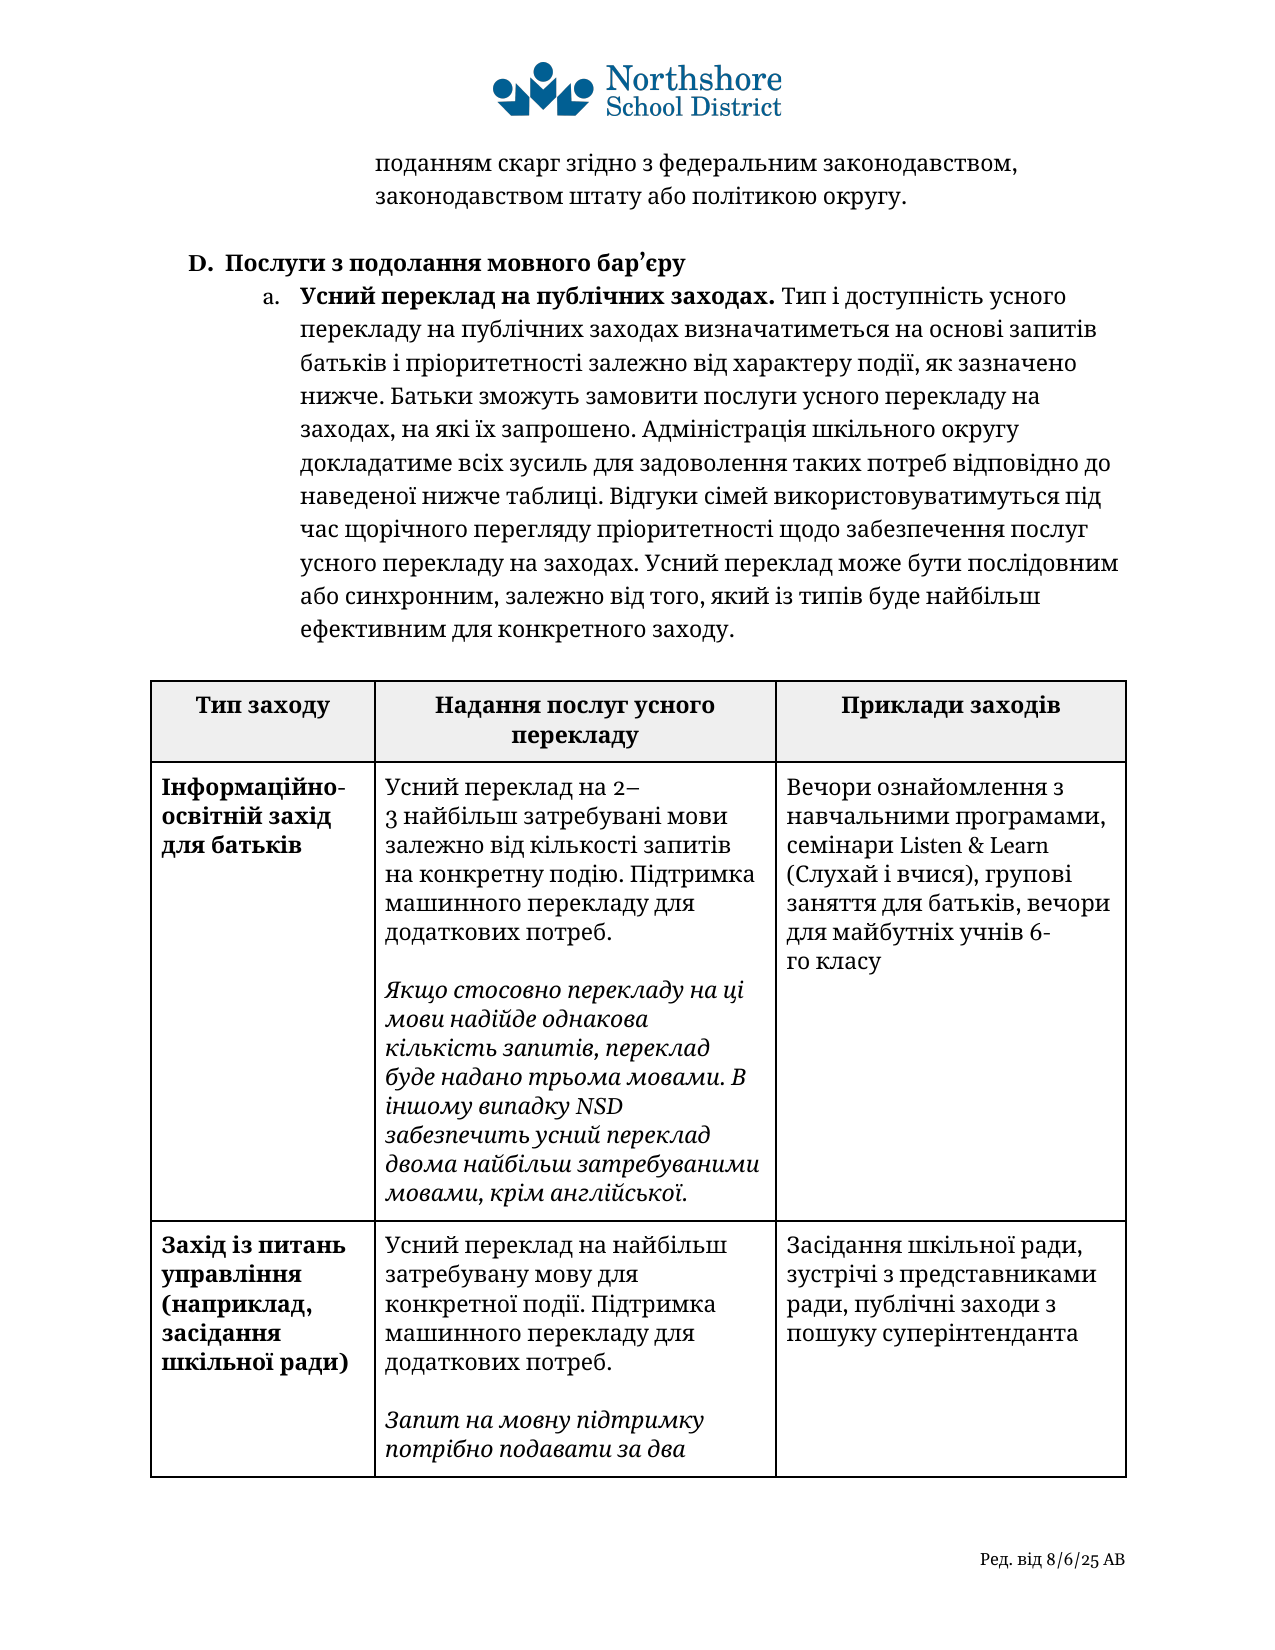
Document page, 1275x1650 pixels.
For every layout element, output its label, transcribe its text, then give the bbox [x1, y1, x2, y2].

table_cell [376, 1222, 775, 1476]
list Послуги з подолання мовного бар’єру [187, 250, 1125, 279]
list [337, 150, 1125, 212]
table_header Приклади заходів [777, 682, 1125, 761]
table_cell Вечори ознайомлення з навчальними програмами, семінари Listen & Learn (Слухай і вчися), групові заняття для батьків, вечори для майбутніх учнів 6-го класу [777, 763, 1125, 1220]
table_header Тип заходу [152, 682, 374, 761]
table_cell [152, 1222, 374, 1476]
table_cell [777, 1222, 1125, 1476]
list Усний переклад на публічних заходах. Тип і доступність усного перекладу на публічних заходах визначатиметься на основі запитів батьків і пріоритетності залежно від характеру події, як зазначено нижче. Батьки зможуть замовити послуги усного перекладу на заходах, на які їх запрошено. Адміністрація шкільного округу докладатиме всіх зусиль для задоволення таких потреб відповідно до наведеної нижче таблиці. Відгуки сімей використовуватимуться під час щорічного перегляду пріоритетності щодо забезпечення послуг усного перекладу на заходах. Усний переклад може бути послідовним або синхронним, залежно від того, який із типів буде найбільш ефективним для конкретного заходу. [262, 283, 1125, 646]
picture [493, 62, 782, 116]
table_cell Інформаційно-освітній захід для батьків [152, 763, 374, 1220]
table_header Надання послуг усного перекладу [376, 682, 775, 761]
table_cell Усний переклад на 2–3 найбільш затребувані мови залежно від кількості запитів на конкретну подію. Підтримка машинного перекладу для додаткових потреб. Якщо стосовно перекладу на ці мови надійде однакова кількість запитів, переклад буде надано трьома мовами. В іншому випадку NSD забезпечить усний переклад двома найбільш затребуваними мовами, крім англійської. [376, 763, 775, 1220]
